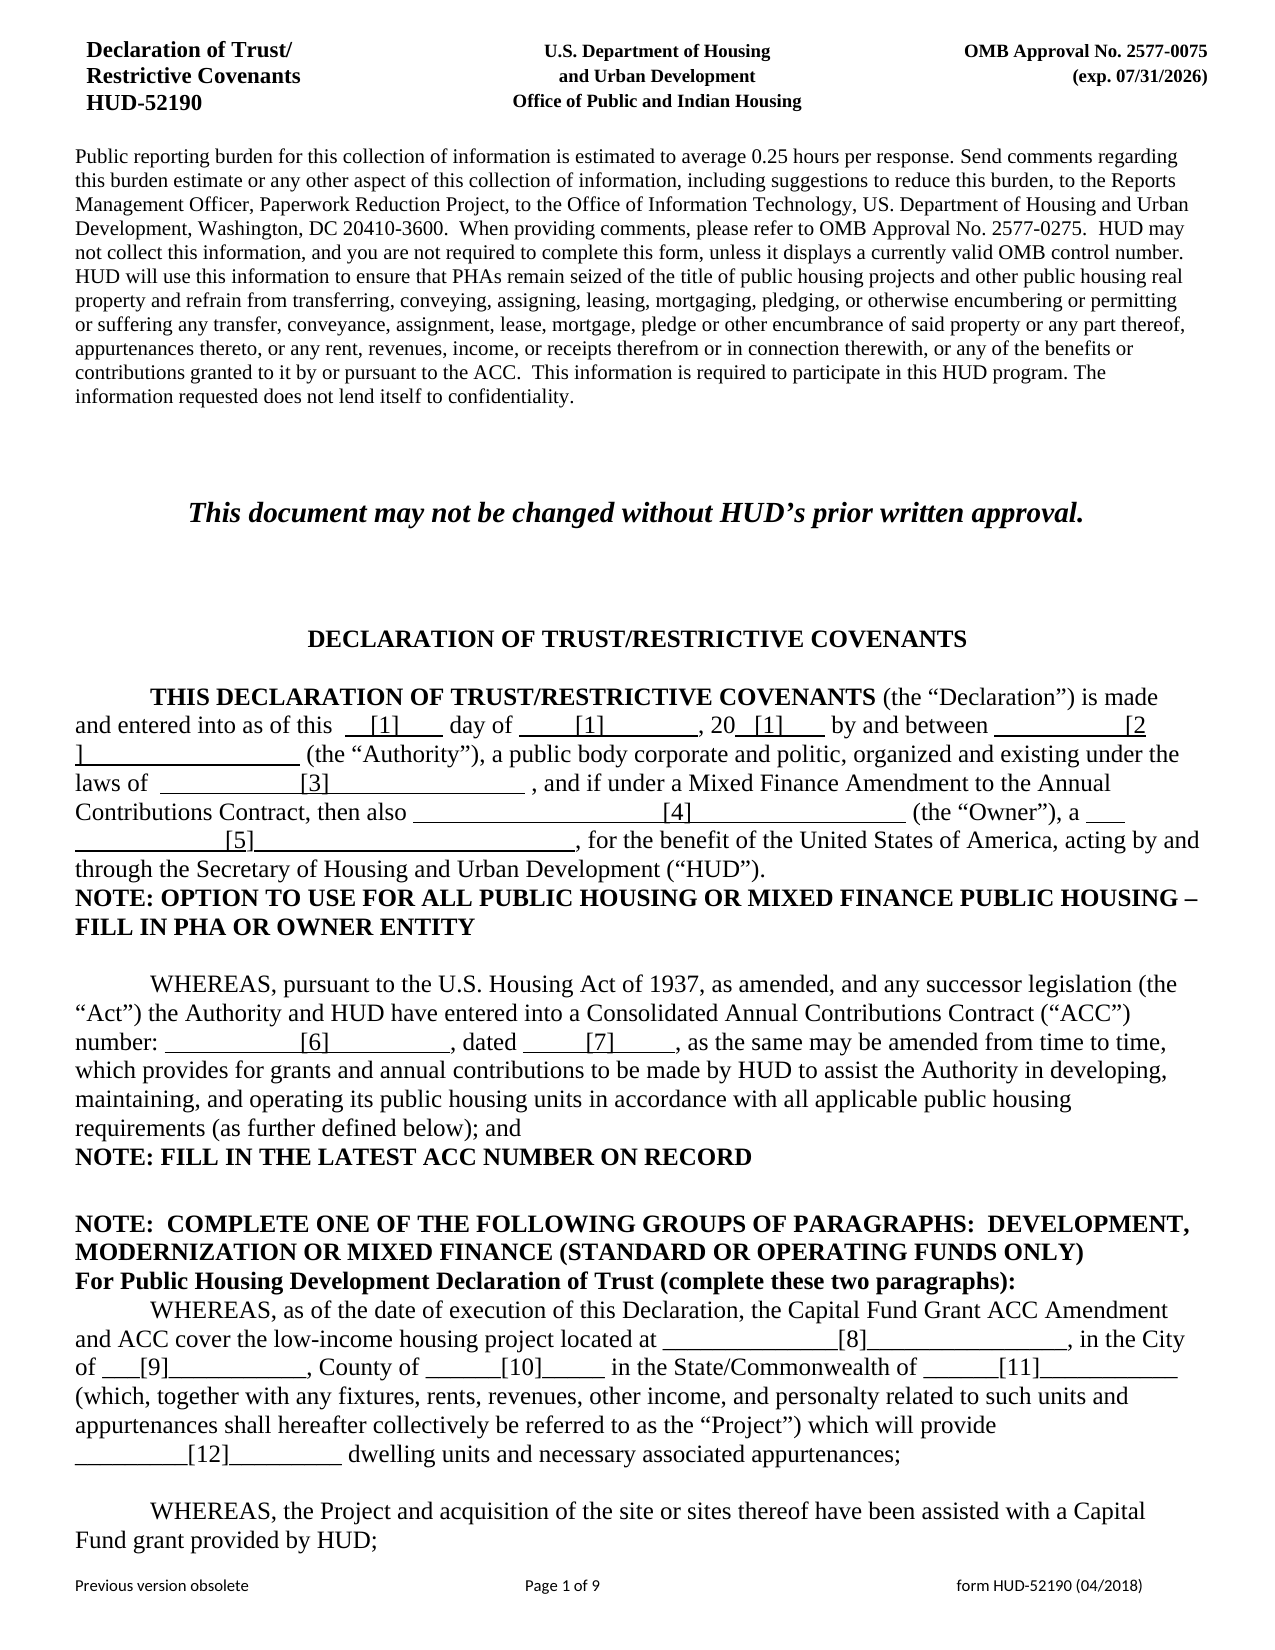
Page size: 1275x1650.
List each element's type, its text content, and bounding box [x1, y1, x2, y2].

text WHEREAS, the Project and acquisition of the site or sites thereof have been assisted with a Capital Fund grant provided by HUD; [75, 1496, 1200, 1554]
text This document may not be changed without HUD’s prior written approval. [75, 495, 1200, 528]
text DECLARATION OF TRUST/RESTRICTIVE COVENANTS [75, 624, 1200, 653]
text NOTE: FILL IN THE LATEST ACC NUMBER ON RECORD [75, 1142, 1200, 1170]
text ] (the “Authority”), a public body corporate and politic, organized and existing under the laws of [3] , and if under a Mixed Finance Amendment to the Annual Contributions Contract, then also [4] (the “Owner”), a [5] , for the benefit of the United States of America, acting by and through the Secretary of Housing and Urban Development (“HUD”). [75, 739, 1200, 883]
text THIS DECLARATION OF TRUST/RESTRICTIVE COVENANTS (the “Declaration”) is made and entered into as of this [1] day of [1] , 20 [1] by and between [2 [75, 682, 1200, 739]
text NOTE: OPTION TO USE FOR ALL PUBLIC HOUSING OR MIXED FINANCE PUBLIC HOUSING – FILL IN PHA OR OWNER ENTITY [75, 883, 1200, 940]
text WHEREAS, pursuant to the U.S. Housing Act of 1937, as amended, and any successor legislation (the “Act”) the Authority and HUD have entered into a Consolidated Annual Contributions Contract (“ACC”) number: [6] , dated [7] , as the same may be amended from time to time, which provides for grants and annual contributions to be made by HUD to assist the Authority in developing, maintaining, and operating its public housing units in accordance with all applicable public housing requirements (as further defined below); and [75, 969, 1200, 1142]
text WHEREAS, as of the date of execution of this Declaration, the Capital Fund Grant ACC Amendment and ACC cover the low-income housing project located at ______________[8]________________, in the City of ___[9]___________, County of ______[10]_____ in the State/Commonwealth of ______[11]___________ (which, together with any fixtures, rents, revenues, other income, and personalty related to such units and appurtenances shall hereafter collectively be referred to as the “Project”) which will provide _________[12]_________ dwelling units and necessary associated appurtenances; [75, 1295, 1200, 1467]
text NOTE: COMPLETE ONE OF THE FOLLOWING GROUPS OF PARAGRAPHS: DEVELOPMENT, MODERNIZATION OR MIXED FINANCE (STANDARD OR OPERATING FUNDS ONLY) [75, 1209, 1200, 1266]
text Public reporting burden for this collection of information is estimated to average 0.25 hours per response. Send comments regarding this burden estimate or any other aspect of this collection of information, including suggestions to reduce this burden, to the Reports Management Officer, Paperwork Reduction Project, to the Office of Information Technology, US. Department of Housing and Urban Development, Washington, DC 20410-3600. When providing comments, please refer to OMB Approval No. 2577-0275. HUD may not collect this information, and you are not required to complete this form, unless it displays a currently valid OMB control number. HUD will use this information to ensure that PHAs remain seized of the title of public housing projects and other public housing real property and refrain from transferring, conveying, assigning, leasing, mortgaging, pledging, or otherwise encumbering or permitting or suffering any transfer, conveyance, assignment, lease, mortgage, pledge or other encumbrance of said property or any part thereof, appurtenances thereto, or any rent, revenues, income, or receipts therefrom or in connection therewith, or any of the benefits or contributions granted to it by or pursuant to the ACC. This information is required to participate in this HUD program. The information requested does not lend itself to confidentiality. [75, 143, 1200, 408]
text For Public Housing Development Declaration of Trust (complete these two paragraphs): [75, 1266, 1200, 1295]
